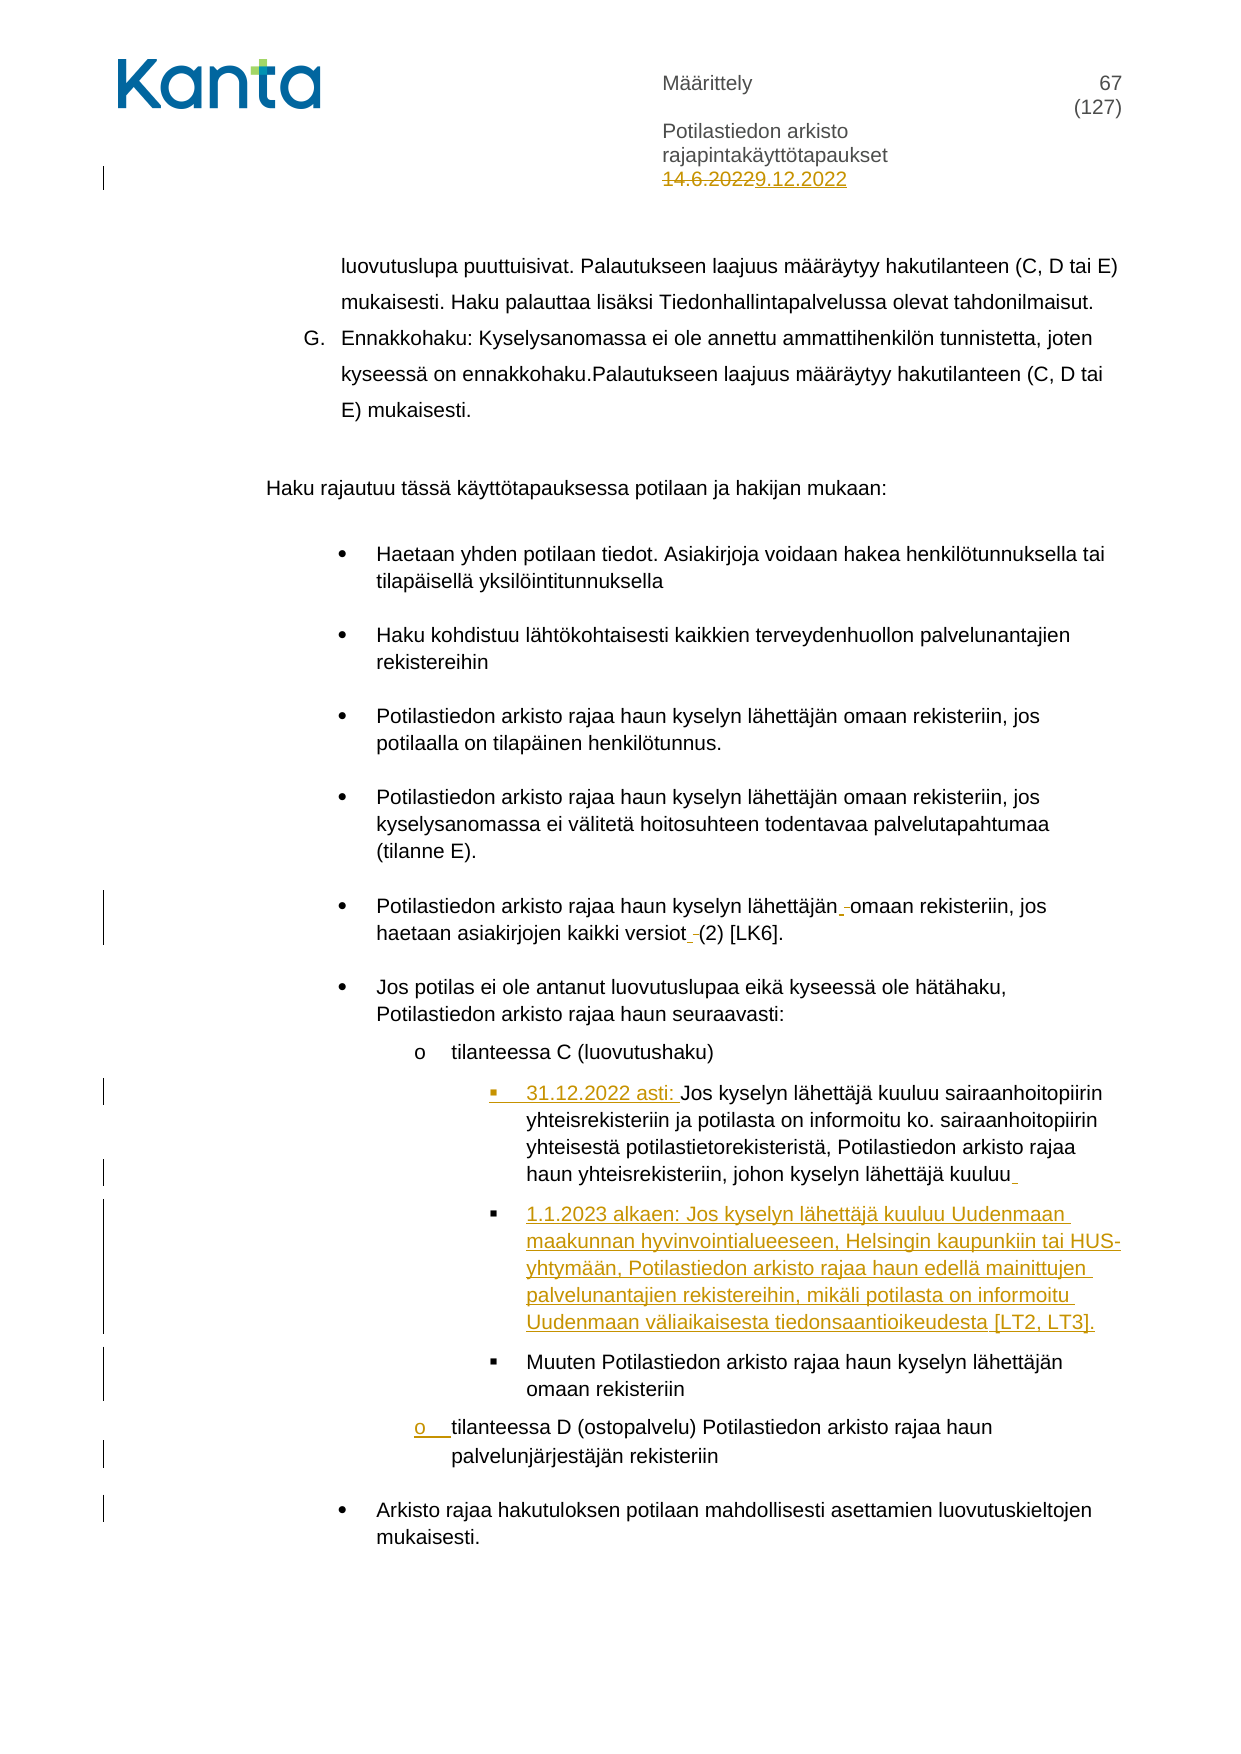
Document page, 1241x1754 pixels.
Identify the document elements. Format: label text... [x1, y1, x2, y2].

list Jos potilas ei ole antanut luovutuslupaa eikä kyseessä ole hätähaku, Potilastiedon arkisto rajaa haun seuraavasti: [339, 972, 1122, 1026]
list tilanteessa C (luovutushaku) [414, 1038, 1122, 1065]
list Potilastiedon arkisto rajaa haun kyselyn lähettäjän omaan rekisteriin, jos potilaalla on tilapäinen henkilötunnus. [339, 701, 1122, 755]
list Haku kohdistuu lähtökohtaisesti kaikkien terveydenhuollon palvelunantajien rekistereihin [339, 619, 1122, 674]
text Haku rajautuu tässä käyttötapauksessa potilaan ja hakijan mukaan: [266, 475, 1122, 499]
list Muuten Potilastiedon arkisto rajaa haun kyselyn lähettäjän omaan rekisteriin [489, 1347, 1122, 1401]
list tilanteessa D (ostopalvelu) Potilastiedon arkisto rajaa haun palvelunjärjestäjän rekisteriin [414, 1413, 1122, 1467]
list Potilastiedon arkisto rajaa haun kyselyn lähettäjänomaan rekisteriin, jos haetaan asiakirjojen kaikki versiot(2) [LK6]. [339, 890, 1122, 944]
list Arkisto rajaa hakutuloksen potilaan mahdollisesti asettamien luovutuskieltojen mukaisesti. [339, 1494, 1122, 1549]
list Haetaan yhden potilaan tiedot. Asiakirjoja voidaan hakea henkilötunnuksella tai tilapäisellä yksilöintitunnuksella [339, 538, 1122, 592]
list Ennakkohaku: Kyselysanomassa ei ole annettu ammattihenkilön tunnistetta, joten kyseessä on ennakkohaku.Palautukseen laajuus määräytyy hakutilanteen (C, D tai E) mukaisesti. [303, 326, 1122, 422]
list Potilastiedon arkisto rajaa haun kyselyn lähettäjän omaan rekisteriin, jos kyselysanomassa ei välitetä hoitosuhteen todentavaa palvelutapahtumaa (tilanne E). [339, 782, 1122, 863]
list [303, 254, 1122, 314]
picture [118, 59, 321, 109]
list Jos kyselyn lähettäjä kuuluu sairaanhoitopiirin yhteisrekisteriin ja potilasta on informoitu ko. sairaanhoitopiirin yhteisestä potilastietorekisteristä, Potilastiedon arkisto rajaa haun yhteisrekisteriin, johon kyselyn lähettäjä kuuluu [489, 1078, 1122, 1186]
